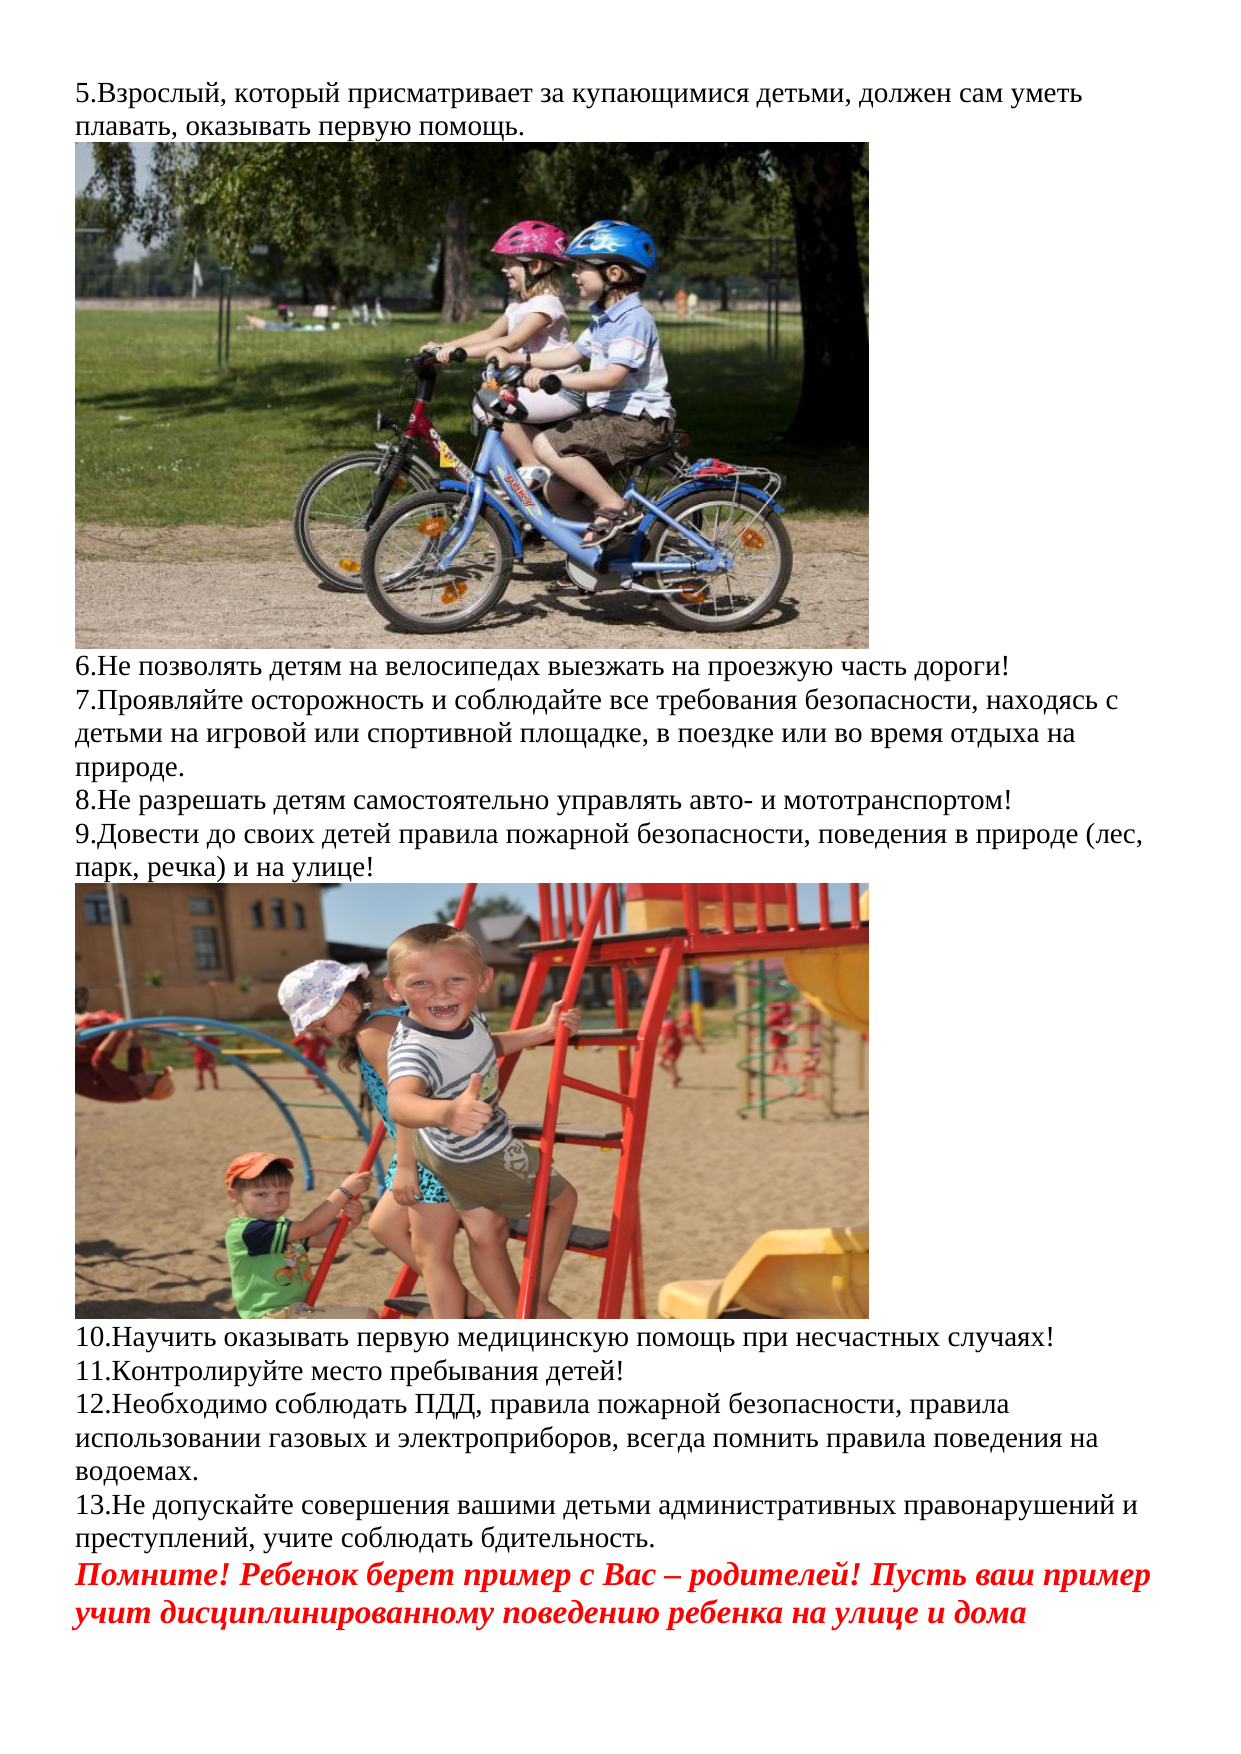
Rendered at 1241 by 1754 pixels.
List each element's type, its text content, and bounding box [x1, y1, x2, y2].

text 11.Контролируйте место пребывания детей! [75, 1353, 1165, 1386]
picture [75, 883, 869, 1319]
text 9.Довести до своих детей правила пожарной безопасности, поведения в природе (лес, парк, речка) и на улице! [75, 816, 1165, 883]
text 8.Не разрешать детям самостоятельно управлять авто- и мототранспортом! [75, 782, 1165, 816]
text 12.Необходимо соблюдать ПДД, правила пожарной безопасности, правила использовании газовых и электроприборов, всегда помнить правила поведения на водоемах. [75, 1386, 1165, 1487]
text 7.Проявляйте осторожность и соблюдайте все требования безопасности, находясь с детьми на игровой или спортивной площадке, в поездке или во время отдыха на природе. [75, 682, 1165, 782]
text 5.Взрослый, который присматривает за купающимися детьми, должен сам уметь плавать, оказывать первую помощь. [75, 75, 1165, 142]
text 13.Не допускайте совершения вашими детьми административных правонарушений и преступлений, учите соблюдать бдительность. [75, 1487, 1165, 1554]
text 6.Не позволять детям на велосипедах выезжать на проезжую часть дороги! [75, 648, 1165, 682]
text 10.Научить оказывать первую медицинскую помощь при несчастных случаях! [75, 1319, 1165, 1353]
picture [75, 142, 869, 649]
text Помните! Ребенок берет пример с Вас – родителей! Пусть ваш пример учит дисциплинированному поведению ребенка на улице и дома [75, 1554, 1165, 1631]
